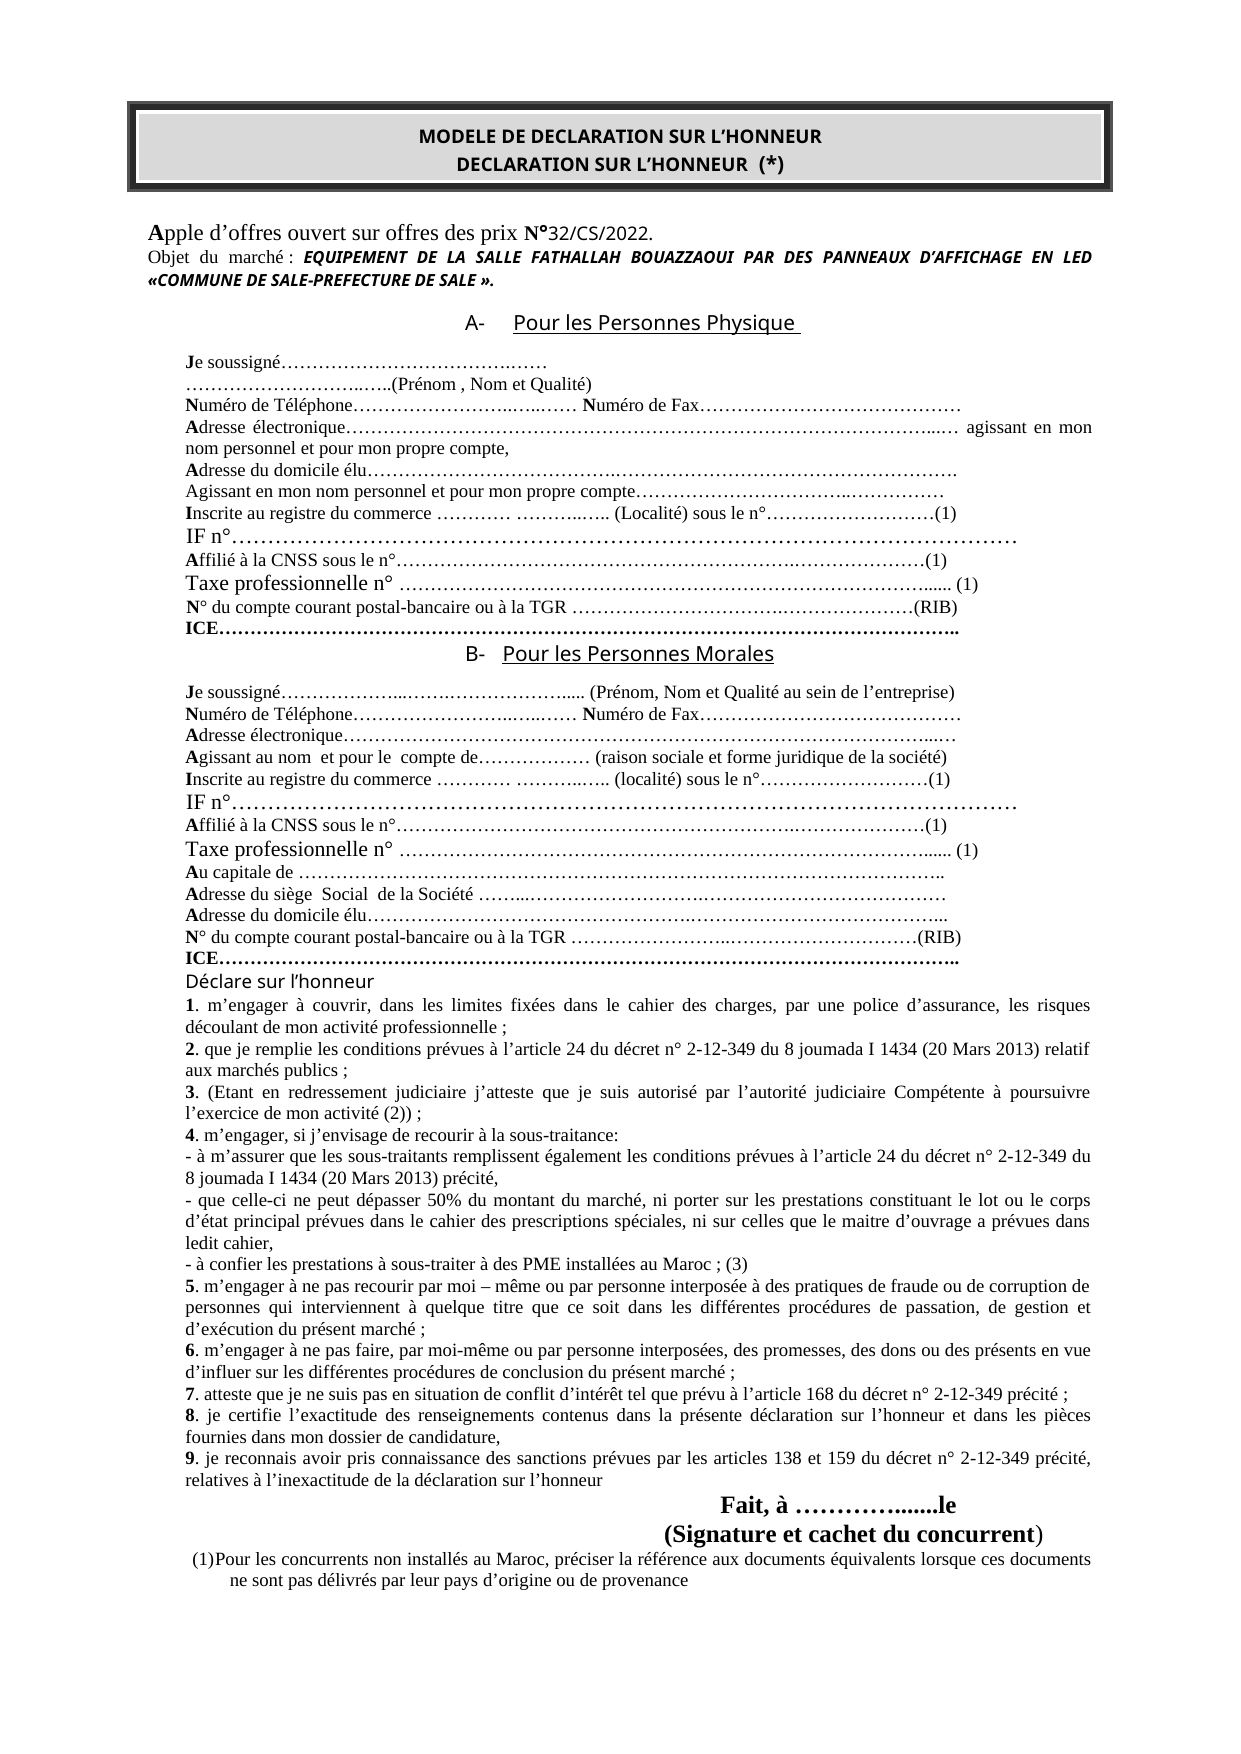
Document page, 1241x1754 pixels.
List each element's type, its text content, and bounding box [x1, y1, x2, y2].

text - à confier les prestations à sous-traiter à des PME installées au Maroc ; (3) [185, 1253, 1093, 1275]
text Taxe professionnelle n° …………………………………………………………………………...... (1) [148, 836, 1093, 861]
text 4. m’engager, si j’envisage de recourir à la sous-traitance: [185, 1124, 1093, 1145]
text - que celle-ci ne peut dépasser 50% du montant du marché, ni porter sur les prestations constituant le lot ou le corps d’état principal prévues dans le cahier des prescriptions spéciales, ni sur celles que le maitre d’ouvrage a prévues dans ledit cahier, [185, 1188, 1093, 1253]
text 1. m’engager à couvrir, dans les limites fixées dans le cahier des charges, par une police d’assurance, les risques découlant de mon activité professionnelle ; [185, 994, 1093, 1037]
text ICE……………………………………………………………………………………………………….. [185, 947, 1093, 969]
text Objet du marché : EQUIPEMENT DE LA SALLE FATHALLAH BOUAZZAOUI PAR DES PANNEAUX D’AFFICHAGE EN LED «COMMUNE DE SALE-PREFECTURE DE SALE ». [148, 246, 1093, 291]
text Affilié à la CNSS sous le n°……………………………………………………….…………………(1) [185, 549, 1093, 570]
text Numéro de Téléphone……………………..…..…… Numéro de Fax…………………………………… [185, 703, 1093, 724]
text 5. m’engager à ne pas recourir par moi – même ou par personne interposée à des pratiques de fraude ou de corruption de personnes qui interviennent à quelque titre que ce soit dans les différentes procédures de passation, de gestion et d’exécution du présent marché ; [185, 1275, 1093, 1339]
text N° du compte courant postal-bancaire ou à la TGR …………………………….…………………(RIB) [148, 596, 1093, 617]
text Je soussigné………………...…….………………..... (Prénom, Nom et Qualité au sein de l’entreprise) [185, 681, 1093, 703]
list Pour les Personnes Physique [465, 308, 1093, 337]
text N° du compte courant postal-bancaire ou à la TGR ……………………..…………………………(RIB) [185, 926, 1093, 947]
text - à m’assurer que les sous-traitants remplissent également les conditions prévues à l’article 24 du décret n° 2-12-349 du 8 joumada I 1434 (20 Mars 2013) précité, [185, 1145, 1093, 1188]
text 2. que je remplie les conditions prévues à l’article 24 du décret n° 2-12-349 du 8 joumada I 1434 (20 Mars 2013) relatif aux marchés publics ; [185, 1037, 1093, 1081]
text Déclare sur l’honneur [185, 969, 1093, 994]
text (Signature et cachet du concurrent) [591, 1519, 1093, 1548]
text ICE……………………………………………………………………………………………………….. [185, 617, 1093, 639]
text 6. m’engager à ne pas faire, par moi-même ou par personne interposées, des promesses, des dons ou des présents en vue d’influer sur les différentes procédures de conclusion du présent marché ; [185, 1339, 1093, 1382]
text 3. (Etant en redressement judiciaire j’atteste que je suis autorisé par l’autorité judiciaire Compétente à poursuivre l’exercice de mon activité (2)) ; [185, 1081, 1093, 1124]
text ………………………..…..(Prénom , Nom et Qualité) [185, 373, 1093, 394]
text IF n°……………………………………………………………………………………………… [148, 789, 1093, 814]
text Apple d’offres ouvert sur offres des prix N°32/CS/2022. [148, 218, 1093, 246]
text Adresse du domicile élu…………………………………………….…………………………………... [185, 904, 1093, 926]
text Numéro de Téléphone……………………..…..…… Numéro de Fax…………………………………… [185, 394, 1093, 416]
text Adresse électronique…………………………………………………………………………………...… [185, 724, 1093, 746]
list Pour les Personnes Morales [465, 639, 1093, 667]
text 8. je certifie l’exactitude des renseignements contenus dans la présente déclaration sur l’honneur et dans les pièces fournies dans mon dossier de candidature, [185, 1404, 1093, 1447]
text Agissant en mon nom personnel et pour mon propre compte……………………………..…………… [185, 480, 1093, 502]
text Au capitale de ………………………………………………………………………………………….. [185, 861, 1093, 883]
text Adresse du domicile élu………………………………….………………………………………………. [185, 459, 1093, 480]
text Taxe professionnelle n° …………………………………………………………………………...... (1) [148, 570, 1093, 596]
text Fait, à ………….......le [628, 1490, 1093, 1519]
text Affilié à sous le n°……………………………………………………….…………………(1) [185, 814, 1093, 836]
text 7. atteste que je ne suis pas en situation de conflit d’intérêt tel que prévu à l’article 168 du décret n° 2-12-349 précité ; [185, 1382, 1093, 1404]
text IF n°……………………………………………………………………………………………… [148, 523, 1093, 549]
text 9. je reconnais avoir pris connaissance des sanctions prévues par les articles 138 et 159 du décret n° 2-12-349 précité, relatives à l’inexactitude de la déclaration sur l’honneur [185, 1447, 1093, 1490]
text Agissant au nom et pour le compte de……………… (raison sociale et forme juridique de la société) [185, 746, 1093, 767]
text Adresse du siège Social de la Société ……...……………………….………………………………… [185, 883, 1093, 904]
text Adresse électronique…………………………………………………………………………………...… agissant en mon nom personnel et pour mon propre compte, [185, 416, 1093, 459]
text DECLARATION SUR L’HONNEUR (*) [139, 126, 1101, 180]
text Inscrite au registre du commerce ………… ………..….. (localité) sous le n°………………………(1) [185, 767, 1093, 789]
text Je soussigné……………………………….…… [185, 351, 1093, 373]
list Pour les concurrents non installés au Maroc, préciser la référence aux documents équivalents lorsque ces documents ne sont pas délivrés par leur pays d’origine ou de provenance [192, 1548, 1093, 1591]
text Inscrite au registre du commerce ………… ………..….. (Localité) sous le n°………………………(1) [185, 502, 1093, 523]
